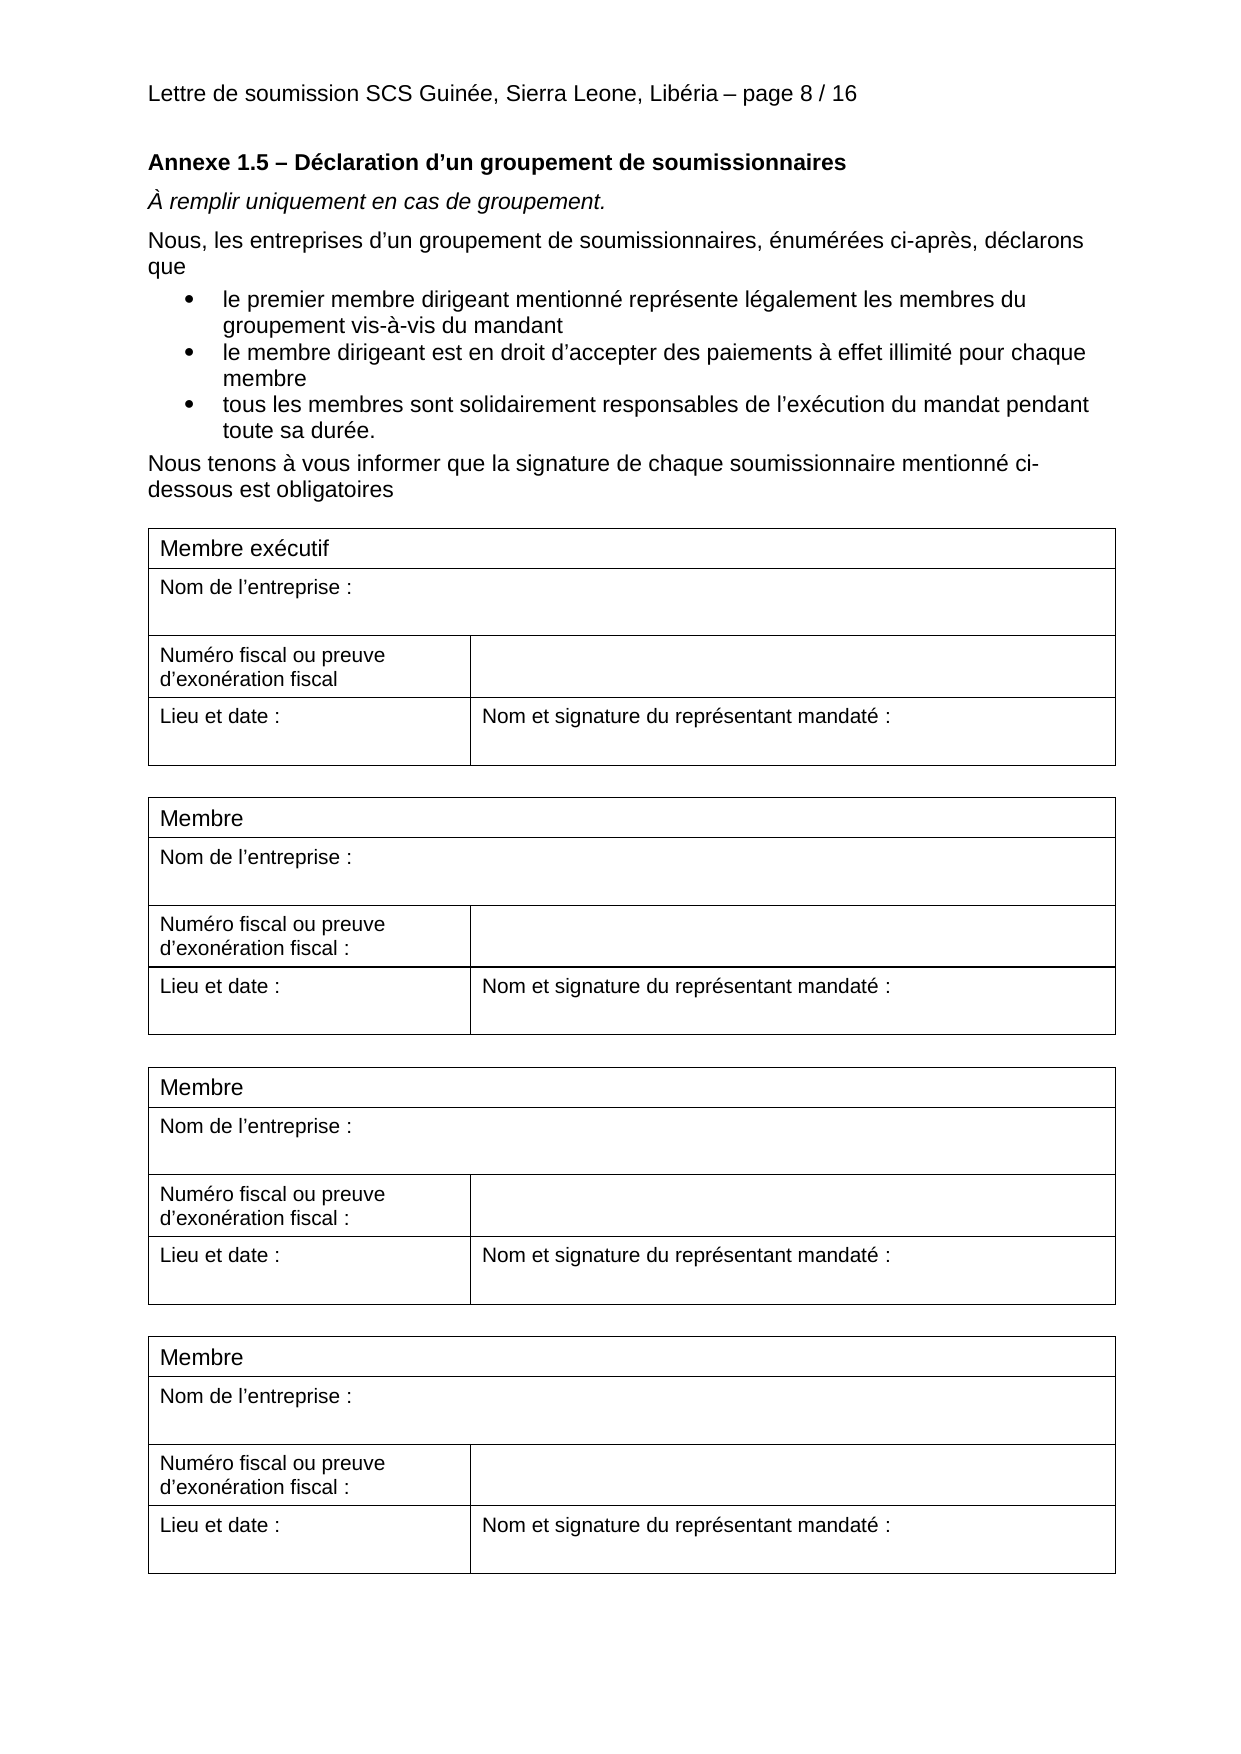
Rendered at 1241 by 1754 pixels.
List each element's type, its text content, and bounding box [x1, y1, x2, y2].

table_header Membre [149, 1068, 1115, 1107]
table_cell Numéro fiscal ou preuve d’exonération fiscal : [149, 1445, 470, 1505]
table_cell Lieu et date : [149, 1237, 470, 1303]
table_cell Nom de l’entreprise : [149, 1108, 1115, 1174]
text Nous tenons à vous informer que la signature de chaque soumissionnaire mentionné ci-dessous est obligatoires [148, 450, 1092, 503]
table_cell [471, 906, 1115, 966]
table_cell [471, 1445, 1115, 1505]
table_cell Lieu et date : [149, 968, 470, 1034]
table_header Membre exécutif [149, 529, 1115, 568]
table_cell Nom et signature du représentant mandaté : [471, 968, 1115, 1034]
table_cell Numéro fiscal ou preuve d’exonération fiscal [149, 636, 470, 697]
table_cell Numéro fiscal ou preuve d’exonération fiscal : [149, 906, 470, 966]
table_cell Lieu et date : [149, 698, 470, 764]
table_cell [471, 1175, 1115, 1236]
table_cell Nom et signature du représentant mandaté : [471, 1237, 1115, 1303]
table_cell Lieu et date : [149, 1506, 470, 1573]
list tous les membres sont solidairement responsables de l’exécution du mandat pendant toute sa durée. [185, 391, 1092, 444]
text Nous, les entreprises d’un groupement de soumissionnaires, énumérées ci-après, déclarons que [148, 227, 1092, 279]
list le premier membre dirigeant mentionné représente légalement les membres du groupement vis-à-vis du mandant [185, 286, 1092, 338]
text À remplir uniquement en cas de groupement. [148, 188, 1092, 214]
table_cell Numéro fiscal ou preuve d’exonération fiscal : [149, 1175, 470, 1236]
table_cell Nom de l’entreprise : [149, 569, 1115, 635]
subtitle Annexe 1.5 – Déclaration d’un groupement de soumissionnaires [148, 142, 1092, 175]
table_header Membre [149, 798, 1115, 837]
list le membre dirigeant est en droit d’accepter des paiements à effet illimité pour chaque membre [185, 338, 1092, 391]
table_cell Nom et signature du représentant mandaté : [471, 698, 1115, 764]
table_cell Nom de l’entreprise : [149, 838, 1115, 905]
table_cell [471, 636, 1115, 697]
table_header Membre [149, 1337, 1115, 1376]
table_cell Nom de l’entreprise : [149, 1377, 1115, 1444]
table_cell Nom et signature du représentant mandaté : [471, 1506, 1115, 1573]
